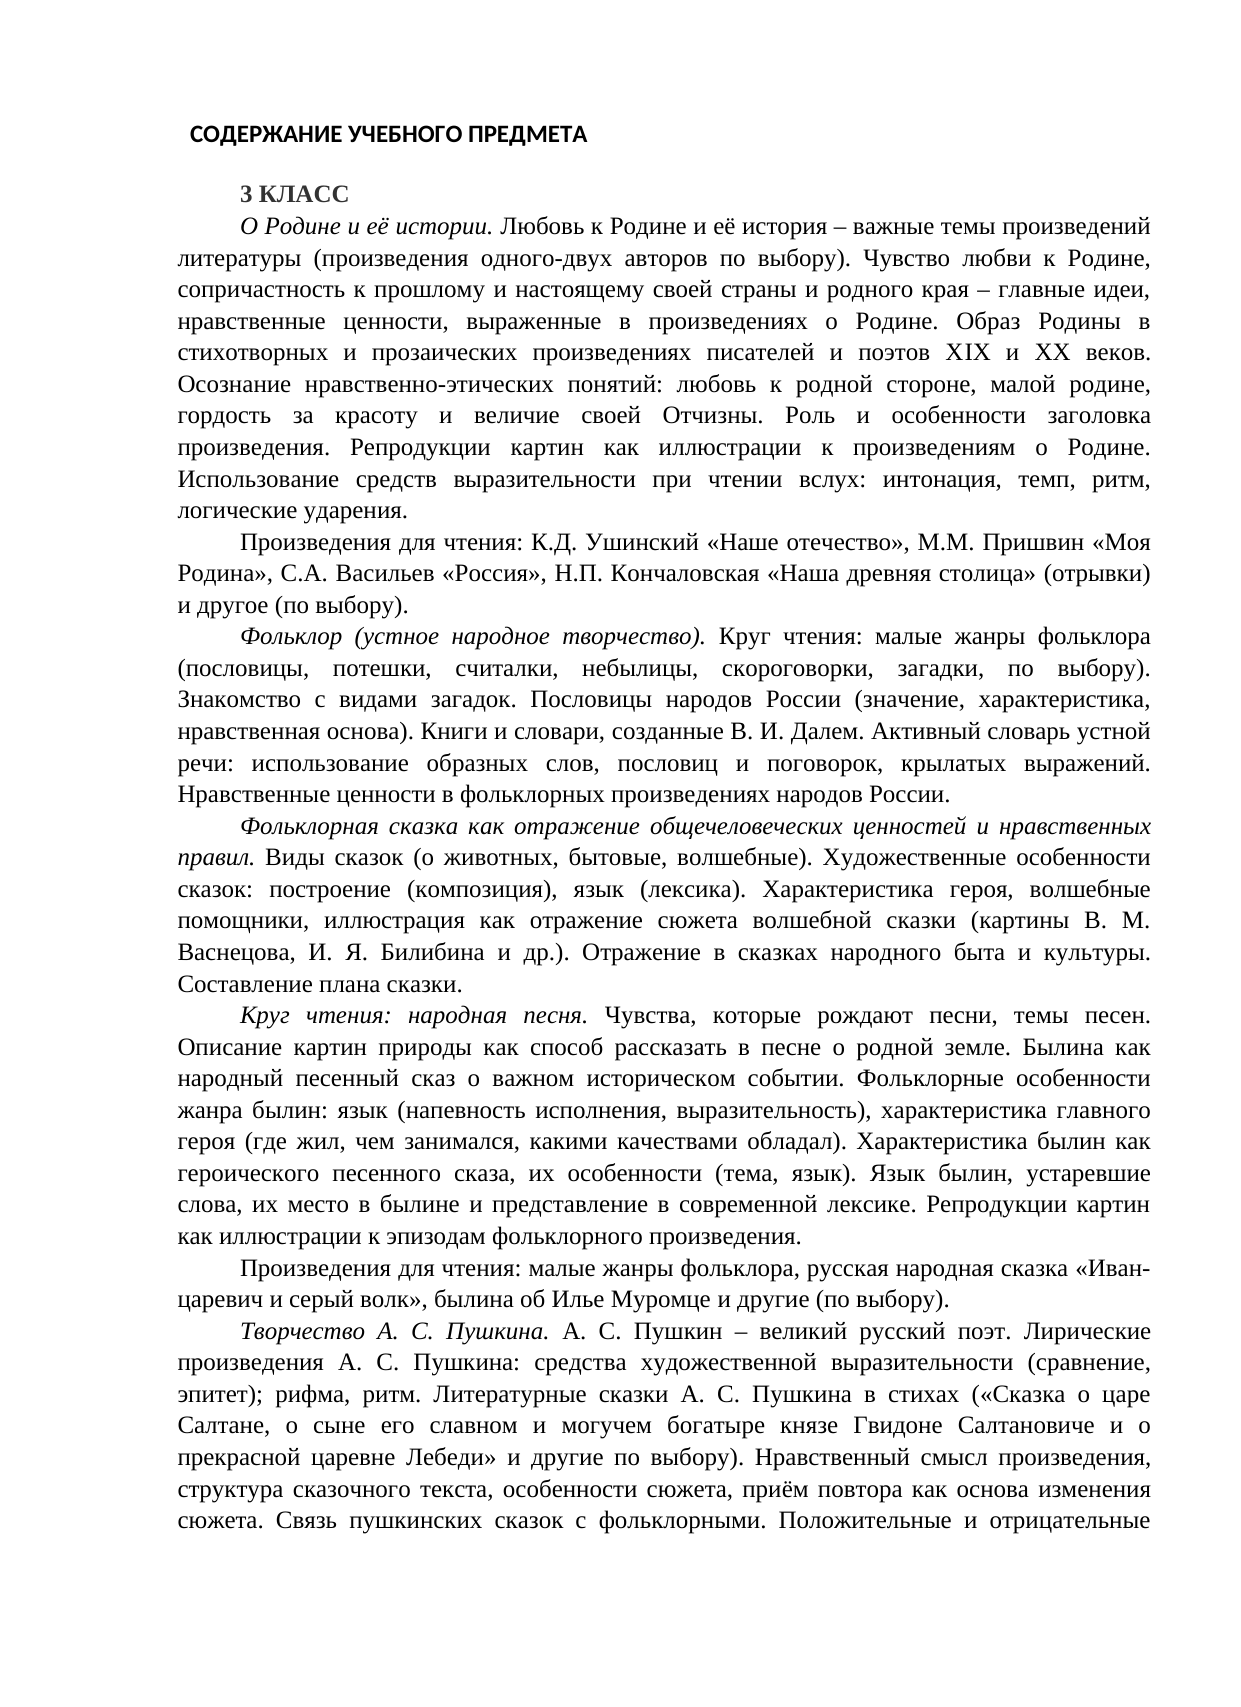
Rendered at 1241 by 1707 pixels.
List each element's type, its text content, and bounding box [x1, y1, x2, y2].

text О Родине и её истории. Любовь к Родине и её история – важные темы произведений литературы (произведения одного-двух авторов по выбору). Чувство любви к Родине, сопричастность к прошлому и настоящему своей страны и родного края – главные идеи, нравственные ценности, выраженные в произведениях о Родине. Образ Родины в стихотворных и прозаических произведениях писателей и поэтов ХIХ и ХХ веков. Осознание нравственно-этических понятий: любовь к родной стороне, малой родине, гордость за красоту и величие своей Отчизны. Роль и особенности заголовка произведения. Репродукции картин как иллюстрации к произведениям о Родине. Использование средств выразительности при чтении вслух: интонация, темп, ритм, логические ударения. [177, 211, 1152, 524]
text Произведения для чтения: К.Д. Ушинский «Наше отечество», М.М. Пришвин «Моя Родина», С.А. Васильев «Россия», Н.П. Кончаловская «Наша древняя столица» (отрывки) ‌и другое (по выбору)‌. [177, 527, 1152, 619]
text Круг чтения: народная песня. Чувства, которые рождают песни, темы песен. Описание картин природы как способ рассказать в песне о родной земле. Былина как народный песенный сказ о важном историческом событии. Фольклорные особенности жанра былин: язык (напевность исполнения, выразительность), характеристика главного героя (где жил, чем занимался, какими качествами обладал). Характеристика былин как героического песенного сказа, их особенности (тема, язык). Язык былин, устаревшие слова, их место в былине и представление в современной лексике. Репродукции картин как иллюстрации к эпизодам фольклорного произведения. [177, 1000, 1152, 1250]
text Фольклорная сказка как отражение общечеловеческих ценностей и нравственных правил. Виды сказок (о животных, бытовые, волшебные). Художественные особенности сказок: построение (композиция), язык (лексика). Характеристика героя, волшебные помощники, иллюстрация как отражение сюжета волшебной сказки (картины В. М. Васнецова, И. Я. Билибина ‌и др.)‌. Отражение в сказках народного быта и культуры. Составление плана сказки. [177, 811, 1152, 997]
text 3 КЛАСС [177, 179, 1152, 208]
text Фольклор (устное народное творчество). Круг чтения: малые жанры фольклора (пословицы, потешки, считалки, небылицы, скороговорки, загадки, по выбору). Знакомство с видами загадок. Пословицы народов России (значение, характеристика, нравственная основа). Книги и словари, созданные В. И. Далем. Активный словарь устной речи: использование образных слов, пословиц и поговорок, крылатых выражений. Нравственные ценности в фольклорных произведениях народов России. [177, 621, 1152, 808]
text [177, 1316, 1152, 1534]
text СОДЕРЖАНИЕ УЧЕБНОГО ПРЕДМЕТА [190, 118, 1152, 149]
text Произведения для чтения: малые жанры фольклора, русская народная сказка «Иван-царевич и серый волк», былина об Илье Муромце ‌и другие (по выбору)‌. [177, 1253, 1152, 1313]
